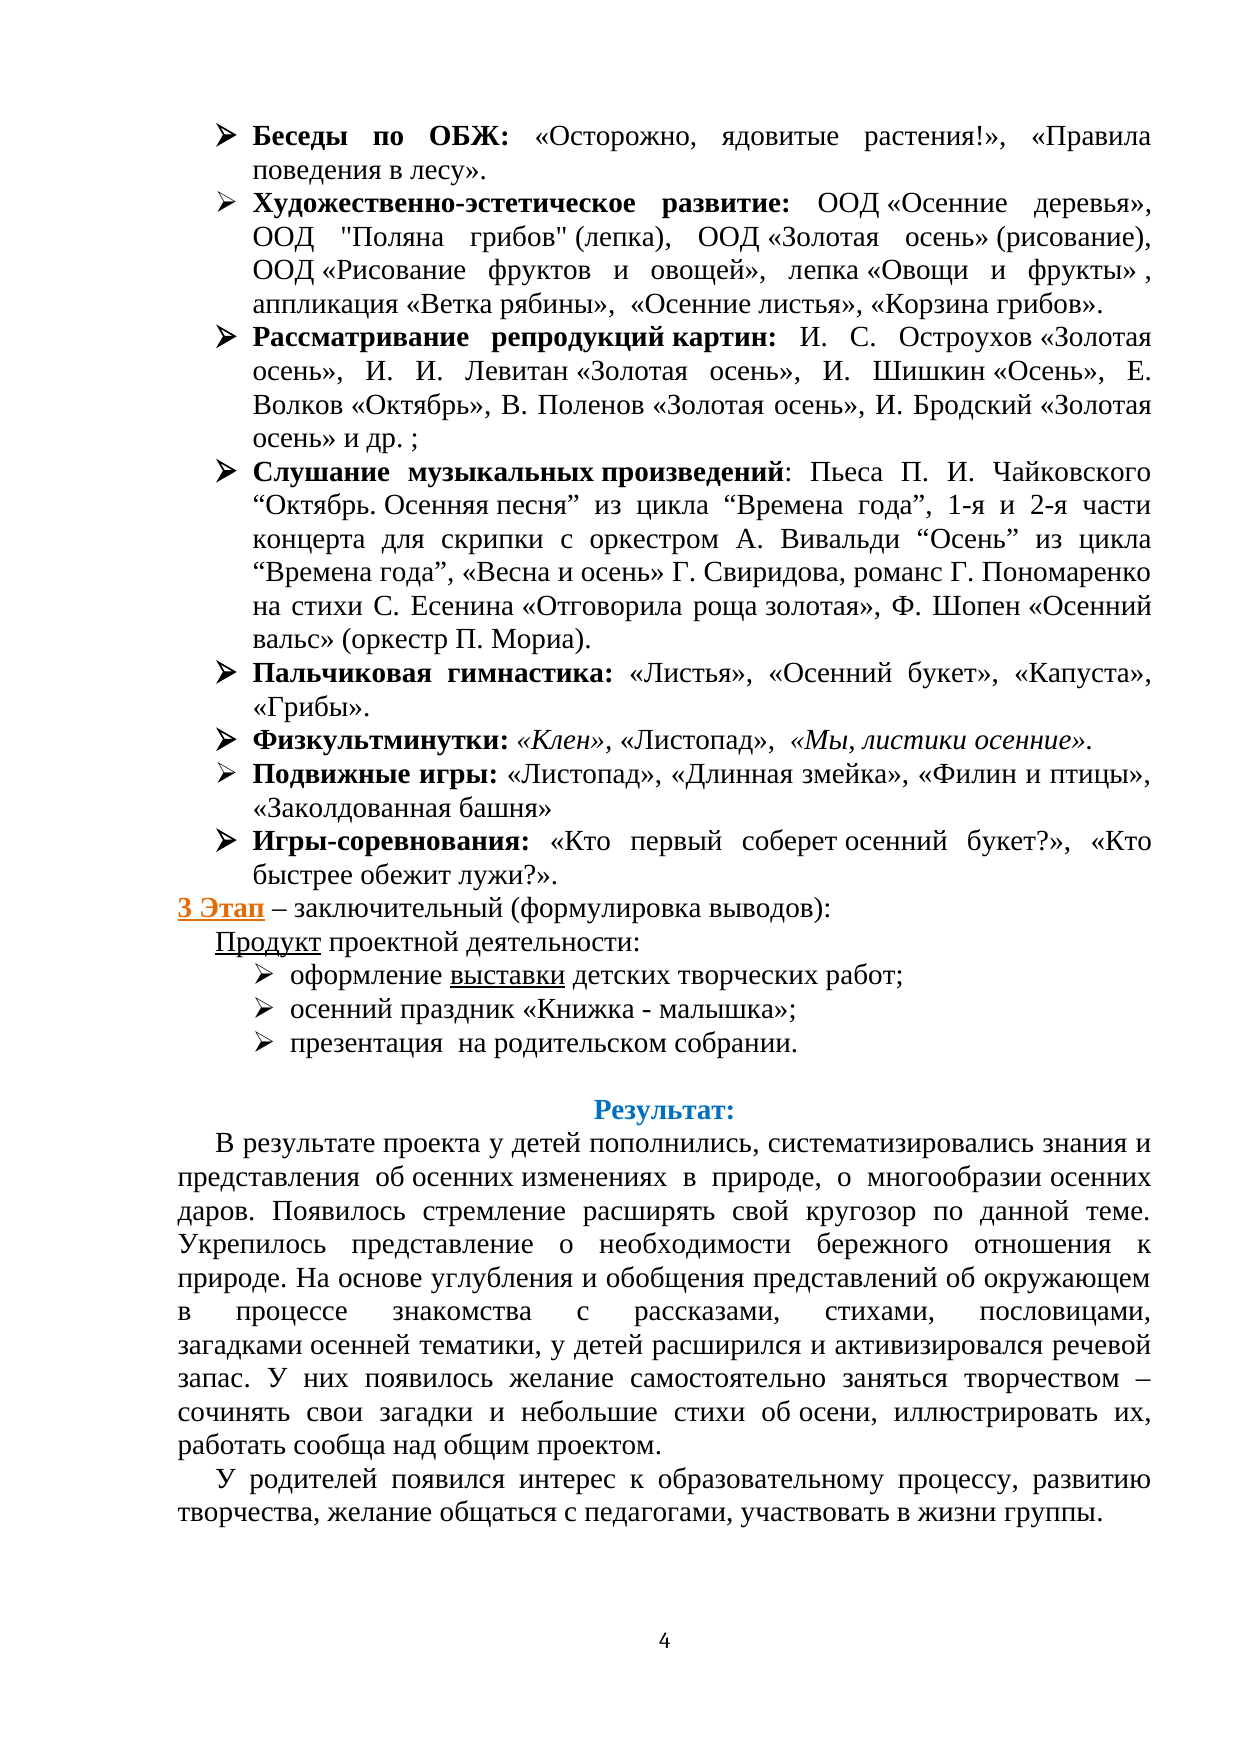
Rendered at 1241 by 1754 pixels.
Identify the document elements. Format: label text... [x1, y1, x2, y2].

list Слушание музыкальных произведений: Пьеса П. И. Чайковского “Октябрь. Осенняя песня” из цикла “Времена года”, 1-я и 2-я части концерта для скрипки с оркестром А. Вивальди “Осень” из цикла “Времена года”, «Весна и осень» Г. Свиридова, романс Г. Пономаренко на стихи С. Есенина «Отговорила роща золотая», Ф. Шопен «Осенний вальс» (оркестр П. Мориа). [215, 454, 1152, 655]
list Художественно-эстетическое развитие: ООД «Осенние деревья», ООД "Поляна грибов" (лепка), ООД «Золотая осень» (рисование), ООД «Рисование фруктов и овощей», лепка «Овощи и фрукты» , аппликация «Ветка рябины», «Осенние листья», «Корзина грибов». [215, 185, 1152, 319]
text У родителей появился интерес к образовательному процессу, развитию творчества, желание общаться с педагогами, участвовать в жизни группы. [177, 1461, 1152, 1528]
list осенний праздник «Книжка - малышка»; [252, 991, 1152, 1025]
list Пальчиковая гимнастика: «Листья», «Осенний букет», «Капуста», «Грибы». [215, 655, 1152, 722]
list Игры-соревнования: «Кто первый соберет осенний букет?», «Кто быстрее обежит лужи?». [215, 823, 1152, 890]
list презентация на родительском собрании. [252, 1025, 1152, 1058]
text Продукт проектной деятельности: [177, 924, 1152, 957]
list Беседы по ОБЖ: «Осторожно, ядовитые растения!», «Правила поведения в лесу». [215, 118, 1152, 185]
list Подвижные игры: «Листопад», «Длинная змейка», «Филин и птицы», «Заколдованная башня» [215, 756, 1152, 823]
text 3 Этап – заключительный (формулировка выводов): [177, 890, 1152, 924]
list Рассматривание репродукций картин: И. С. Остроухов «Золотая осень», И. И. Левитан «Золотая осень», И. Шишкин «Осень», Е. Волков «Октябрь», В. Поленов «Золотая осень», И. Бродский «Золотая осень» и др. ; [215, 319, 1152, 454]
text В результате проекта у детей пополнились, систематизировались знания и представления об осенних изменениях в природе, о многообразии осенних даров. Появилось стремление расширять свой кругозор по данной теме. Укрепилось представление о необходимости бережного отношения к природе. На основе углубления и обобщения представлений об окружающем в процессе знакомства с рассказами, стихами, пословицами, загадками осенней тематики, у детей расширился и активизировался речевой запас. У них появилось желание самостоятельно заняться творчеством – сочинять свои загадки и небольшие стихи об осени, иллюстрировать их, работать сообща над общим проектом. [177, 1126, 1152, 1461]
list оформление выставки детских творческих работ; [252, 957, 1152, 991]
text Результат: [177, 1092, 1152, 1126]
list Физкультминутки: «Клен», «Листопад», «Мы, листики осенние». [215, 722, 1152, 756]
